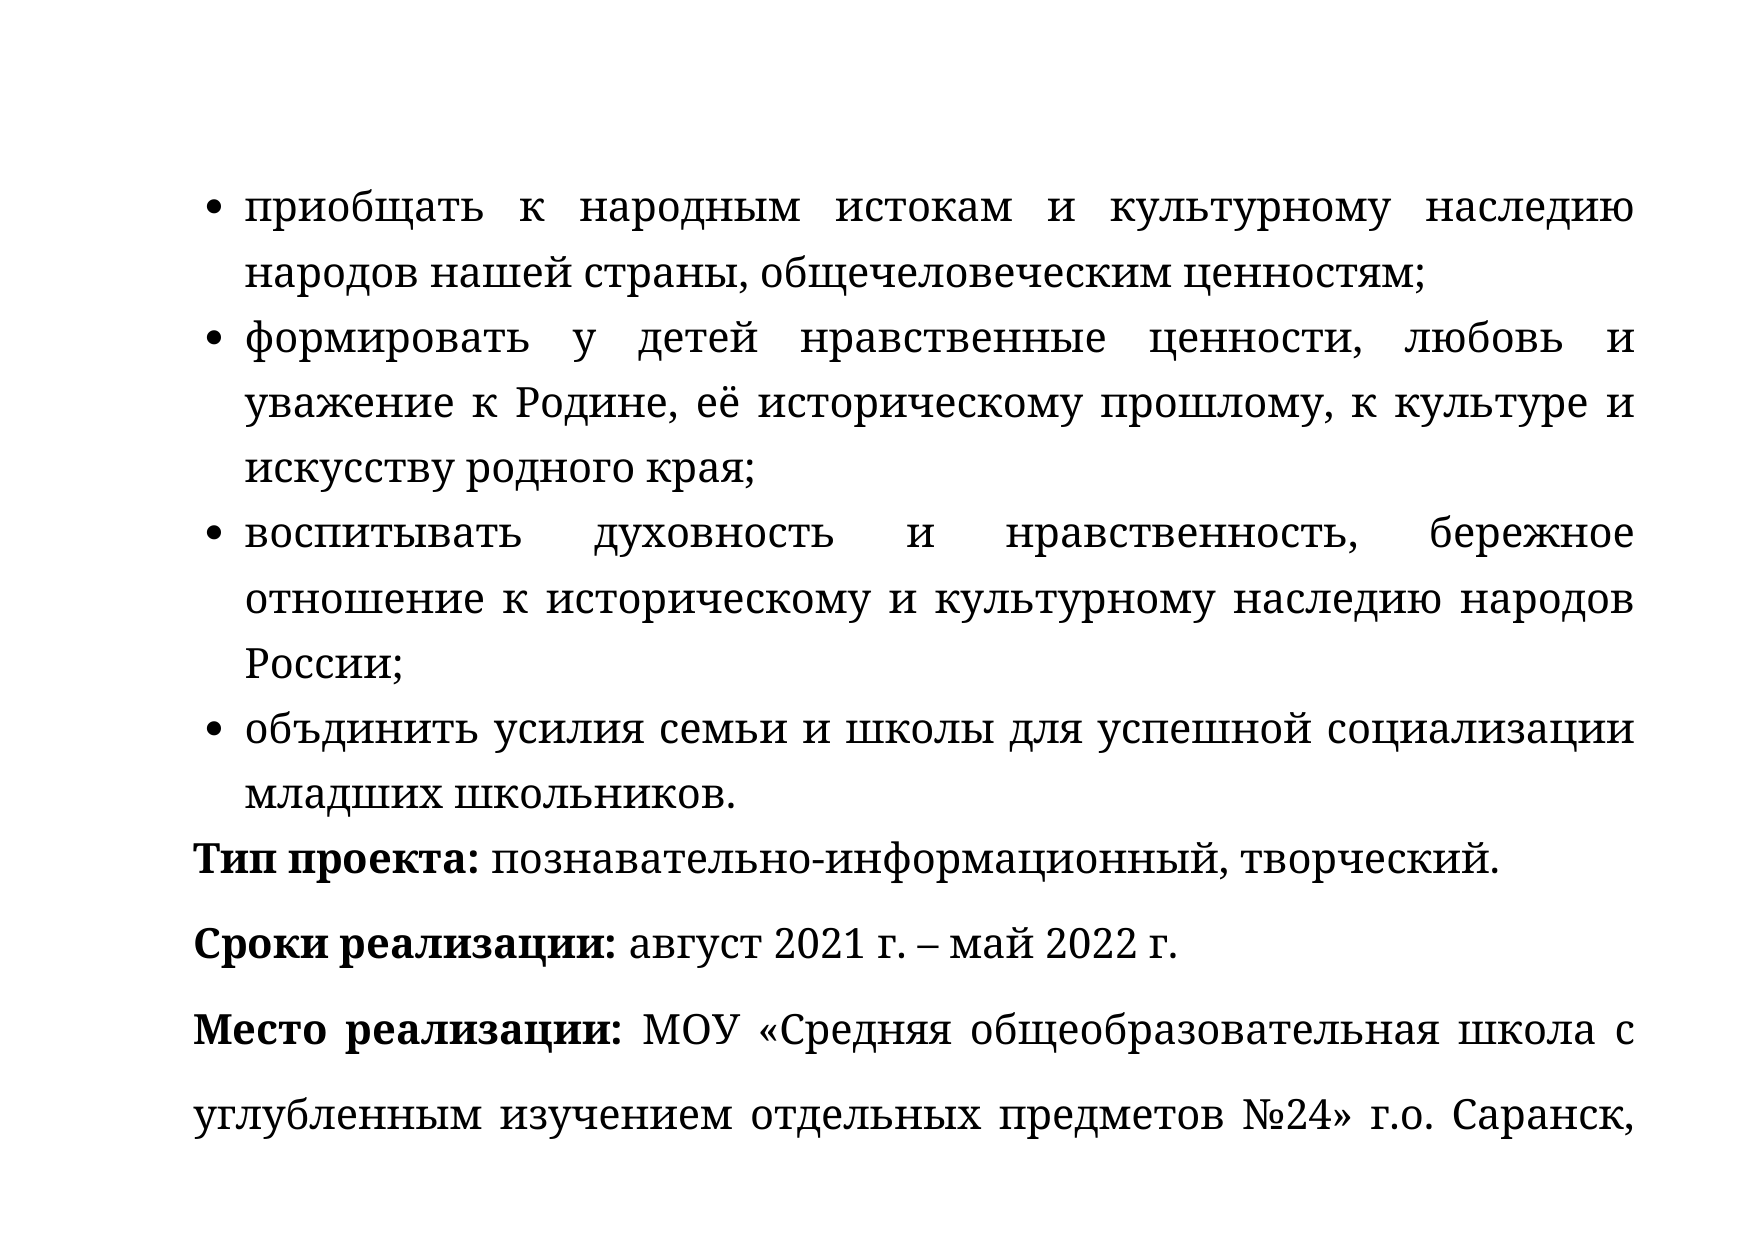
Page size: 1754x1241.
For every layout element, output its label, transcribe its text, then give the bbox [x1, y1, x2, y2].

list воспитывать духовность и нравственность, бережное отношение к историческому и культурному наследию народов России; [207, 503, 1636, 690]
list Сроки реализации: август 2021 г. – май 2022 г. [193, 914, 1636, 971]
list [193, 999, 1636, 1141]
list объдинить усилия семьи и школы для успешной социализации младших школьников. [207, 699, 1636, 821]
list приобщать к народным истокам и культурному наследию народов нашей страны, общечеловеческим ценностям; [207, 177, 1636, 299]
list формировать у детей нравственные ценности, любовь и уважение к Родине, её историческому прошлому, к культуре и искусству родного края; [207, 308, 1636, 495]
list Тип проекта: познавательно-информационный, творческий. [193, 829, 1636, 886]
